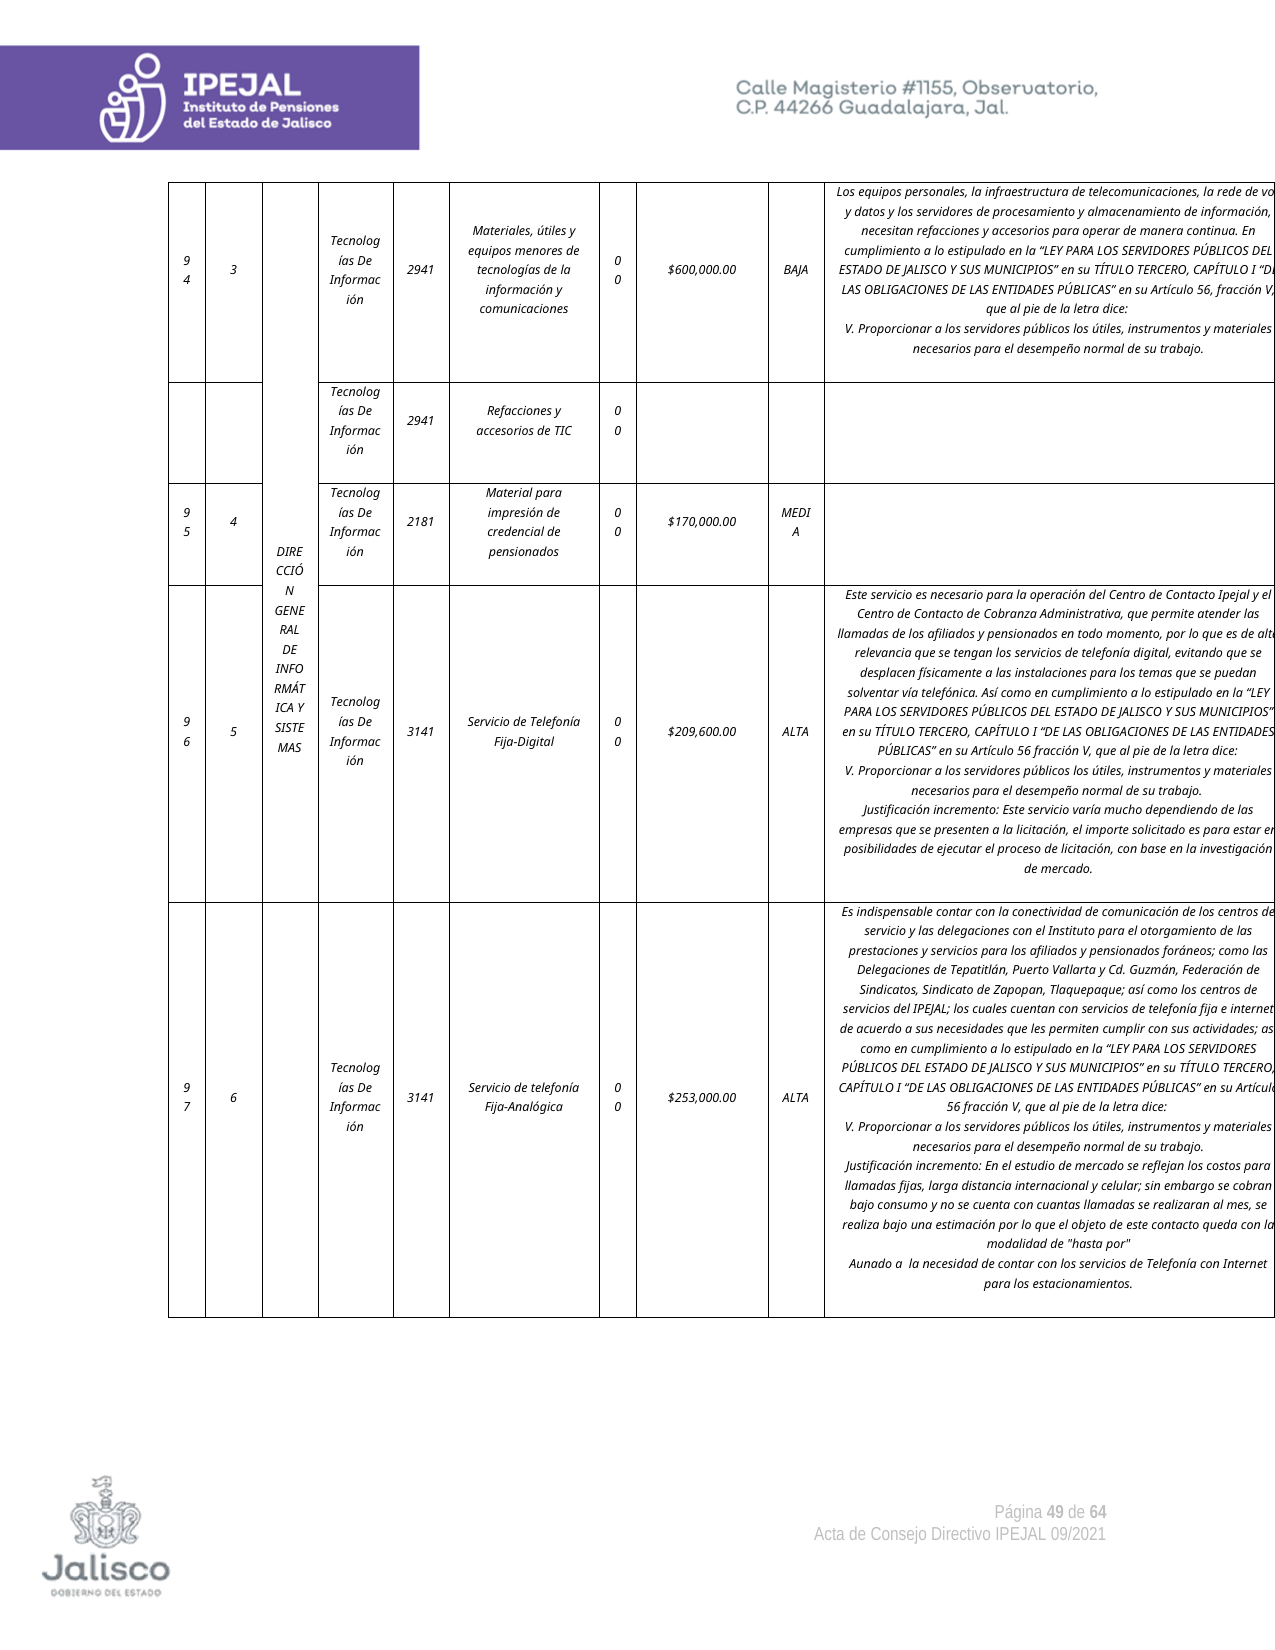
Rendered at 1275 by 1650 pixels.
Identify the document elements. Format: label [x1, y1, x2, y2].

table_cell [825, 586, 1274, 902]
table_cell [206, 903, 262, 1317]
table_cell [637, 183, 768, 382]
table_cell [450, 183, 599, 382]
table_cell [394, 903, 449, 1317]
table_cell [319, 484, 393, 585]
picture [0, 0, 1257, 182]
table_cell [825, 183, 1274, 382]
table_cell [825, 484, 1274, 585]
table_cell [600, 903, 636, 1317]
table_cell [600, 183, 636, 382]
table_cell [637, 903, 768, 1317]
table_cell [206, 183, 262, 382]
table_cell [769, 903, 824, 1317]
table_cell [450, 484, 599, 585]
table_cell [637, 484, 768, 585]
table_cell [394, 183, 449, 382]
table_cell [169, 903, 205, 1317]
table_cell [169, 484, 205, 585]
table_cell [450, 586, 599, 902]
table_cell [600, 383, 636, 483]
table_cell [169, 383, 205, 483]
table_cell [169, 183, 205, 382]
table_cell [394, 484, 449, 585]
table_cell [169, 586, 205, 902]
picture [37, 1462, 176, 1616]
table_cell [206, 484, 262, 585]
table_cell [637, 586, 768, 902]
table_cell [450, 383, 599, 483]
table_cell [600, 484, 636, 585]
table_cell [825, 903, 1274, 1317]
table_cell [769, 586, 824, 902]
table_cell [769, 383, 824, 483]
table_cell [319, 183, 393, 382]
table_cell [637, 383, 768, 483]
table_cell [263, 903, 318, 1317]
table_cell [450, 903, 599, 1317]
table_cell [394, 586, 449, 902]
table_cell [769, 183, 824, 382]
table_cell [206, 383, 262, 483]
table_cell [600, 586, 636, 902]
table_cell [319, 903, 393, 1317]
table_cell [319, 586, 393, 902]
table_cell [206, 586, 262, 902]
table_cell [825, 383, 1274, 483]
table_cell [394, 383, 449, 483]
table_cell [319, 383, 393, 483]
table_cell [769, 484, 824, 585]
